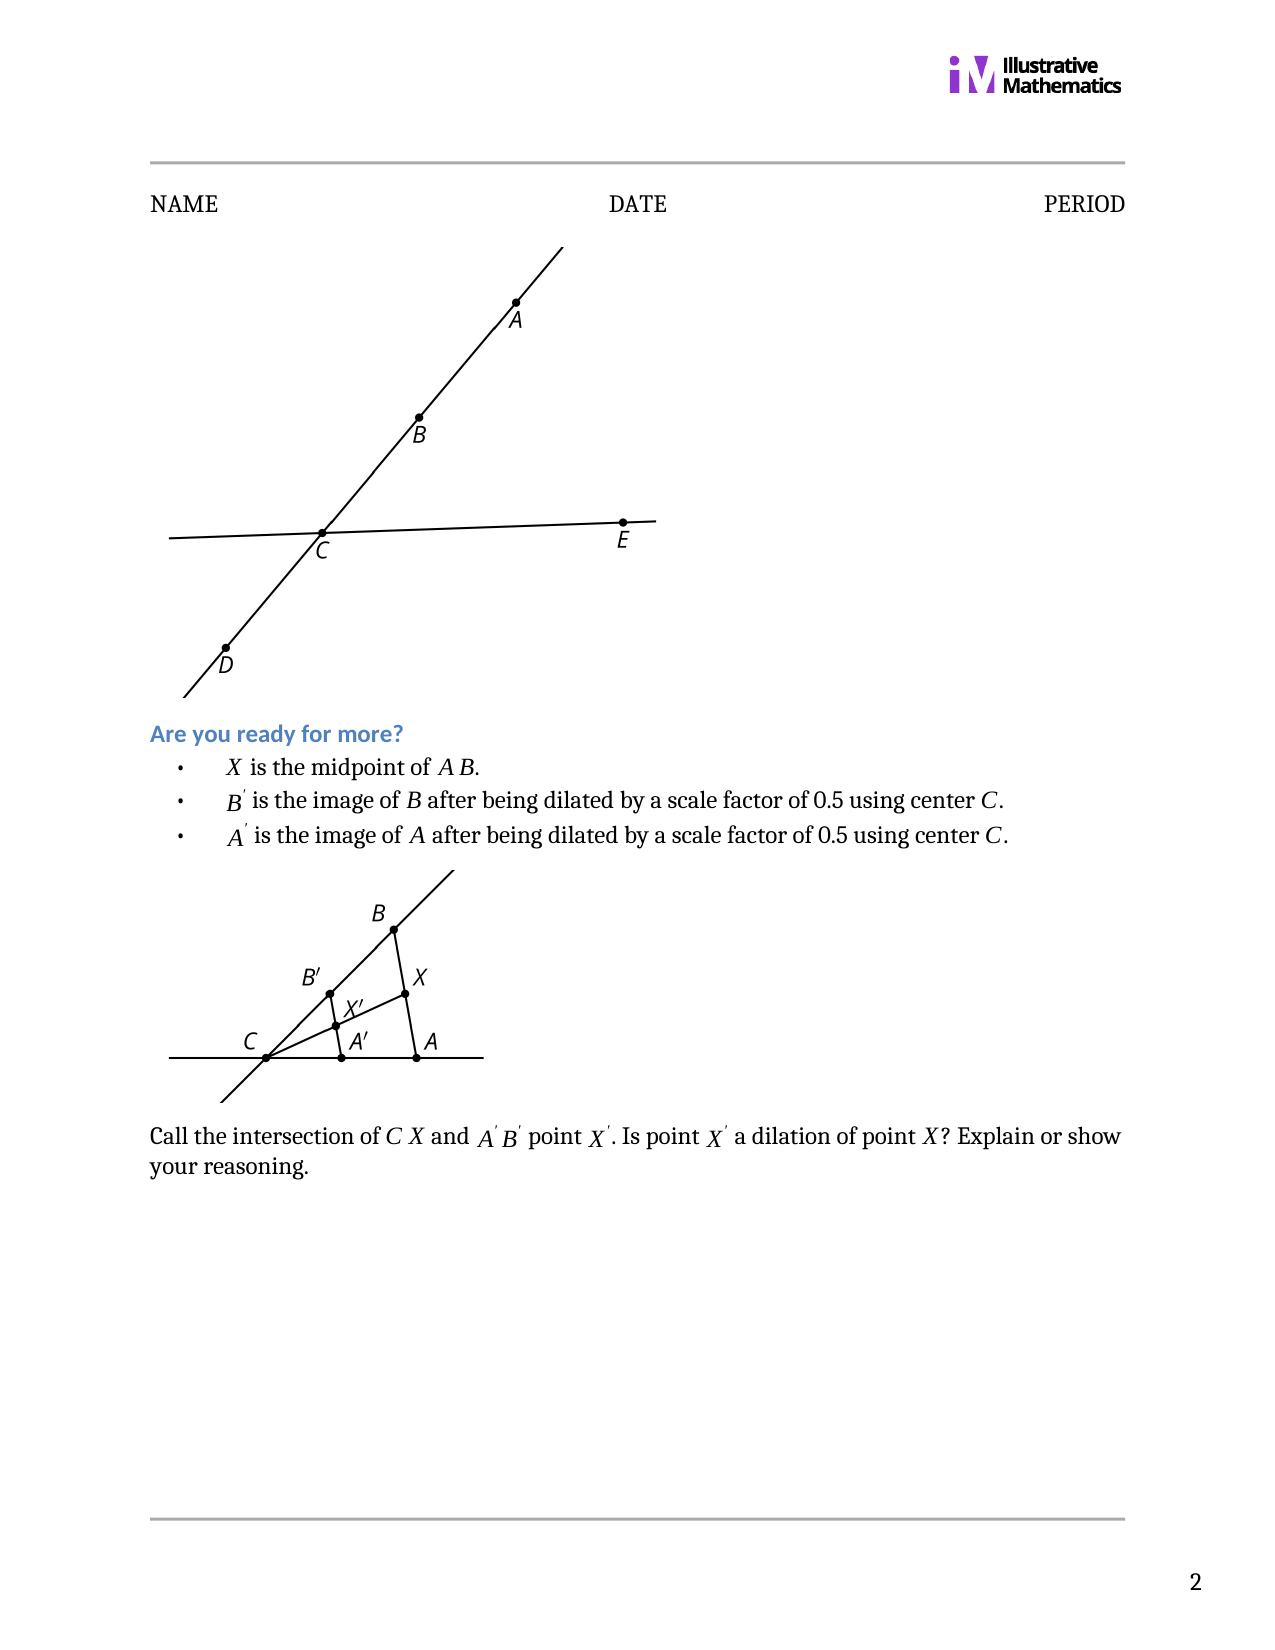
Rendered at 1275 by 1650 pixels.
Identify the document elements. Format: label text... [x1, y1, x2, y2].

subtitle Are you ready for more? [150, 718, 1125, 749]
list is the image of after being dilated by a scale factor of 0.5 using center . [175, 820, 1125, 851]
picture [168, 247, 657, 698]
text Call the intersection of and point . Is point a dilation of point ? Explain or show your reasoning. [150, 1121, 1125, 1181]
picture [949, 55, 1121, 93]
picture [168, 870, 484, 1103]
list is the midpoint of . [175, 753, 1125, 781]
list is the image of after being dilated by a scale factor of 0.5 using center . [175, 785, 1125, 816]
